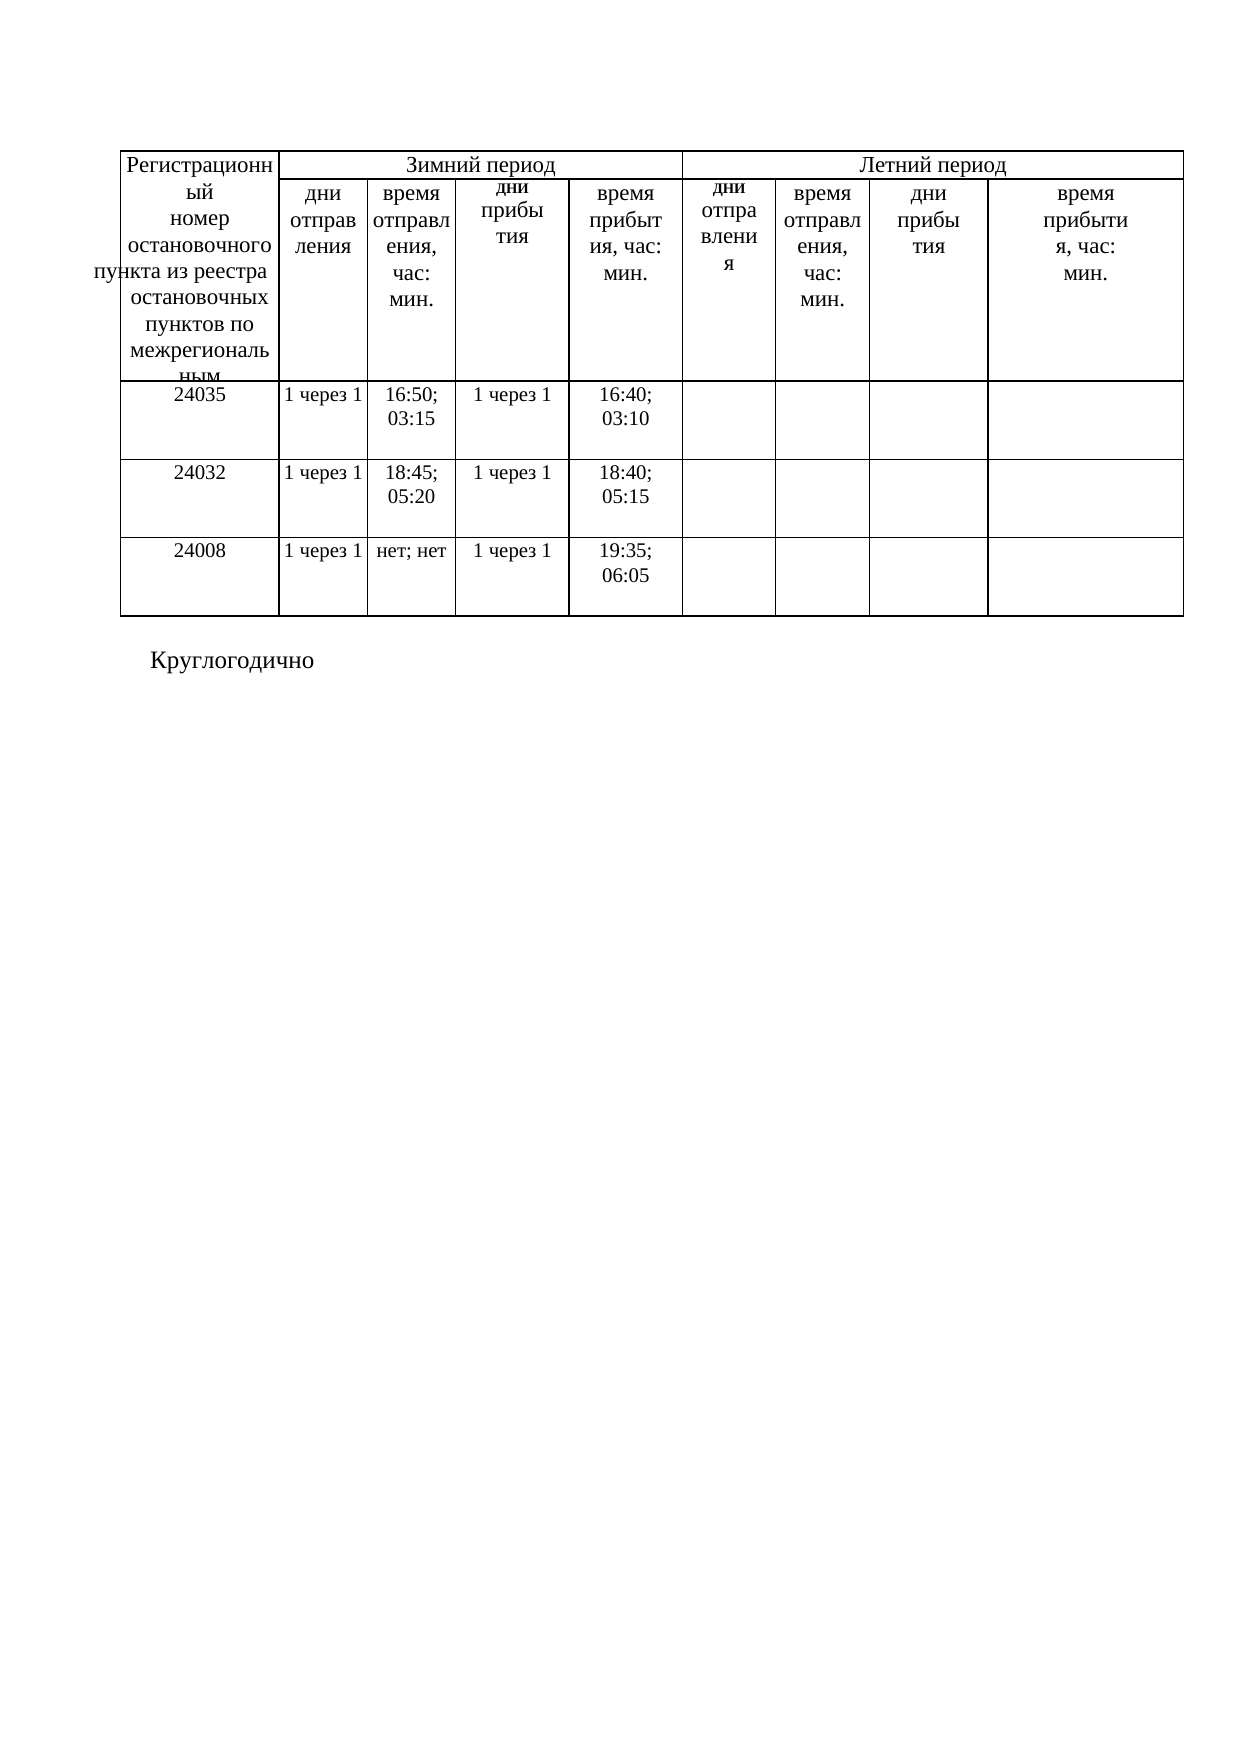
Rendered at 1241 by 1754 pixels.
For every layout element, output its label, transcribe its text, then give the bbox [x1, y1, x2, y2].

table_cell 16:40; 03:10 [570, 382, 682, 458]
table_header Летний период [683, 152, 1183, 178]
table_cell [989, 538, 1183, 615]
table_cell 24008 [121, 538, 278, 615]
table_cell [776, 460, 869, 537]
table_cell [683, 460, 775, 537]
table_cell [776, 538, 869, 615]
table_cell [683, 538, 775, 615]
table_cell 1 через 1 [280, 460, 367, 537]
table_header Регистрационный номер остановочного пункта из реестра остановочных пунктов по межрегиональным маршрутам регулярных перевозок [121, 152, 278, 380]
table_cell 24032 [121, 460, 278, 537]
table_cell [989, 460, 1183, 537]
table_cell ДНИ отпра влени я [683, 180, 775, 380]
table_cell дни отправ ления [280, 180, 367, 380]
table_cell 24035 [121, 382, 278, 458]
table_cell 18:40; 05:15 [570, 460, 682, 537]
table_cell время прибыти я, час: мин. [989, 180, 1183, 380]
table_header Зимний период [280, 152, 682, 178]
table_cell 1 через 1 [456, 382, 568, 458]
table_cell 1 через 1 [456, 538, 568, 615]
table_cell [989, 382, 1183, 458]
table_cell время отправл ения, час: мин. [368, 180, 455, 380]
table_cell 1 через 1 [456, 460, 568, 537]
table_cell 19:35; 06:05 [570, 538, 682, 615]
table_cell нет; нет [368, 538, 455, 615]
table_cell 16:50; 03:15 [368, 382, 455, 458]
table_cell ДНИ прибы тия [456, 180, 568, 380]
text Круглогодично [150, 646, 1090, 674]
table_cell время отправл ения, час: мин. [776, 180, 869, 380]
table_cell дни прибы тия [870, 180, 987, 380]
table_cell время прибыт ия, час: мин. [570, 180, 682, 380]
table_cell [870, 460, 987, 537]
table_cell 1 через 1 [280, 382, 367, 458]
table_cell [870, 538, 987, 615]
table_cell [683, 382, 775, 458]
table_cell 1 через 1 [280, 538, 367, 615]
table_cell [776, 382, 869, 458]
table_cell 18:45; 05:20 [368, 460, 455, 537]
table_cell [870, 382, 987, 458]
